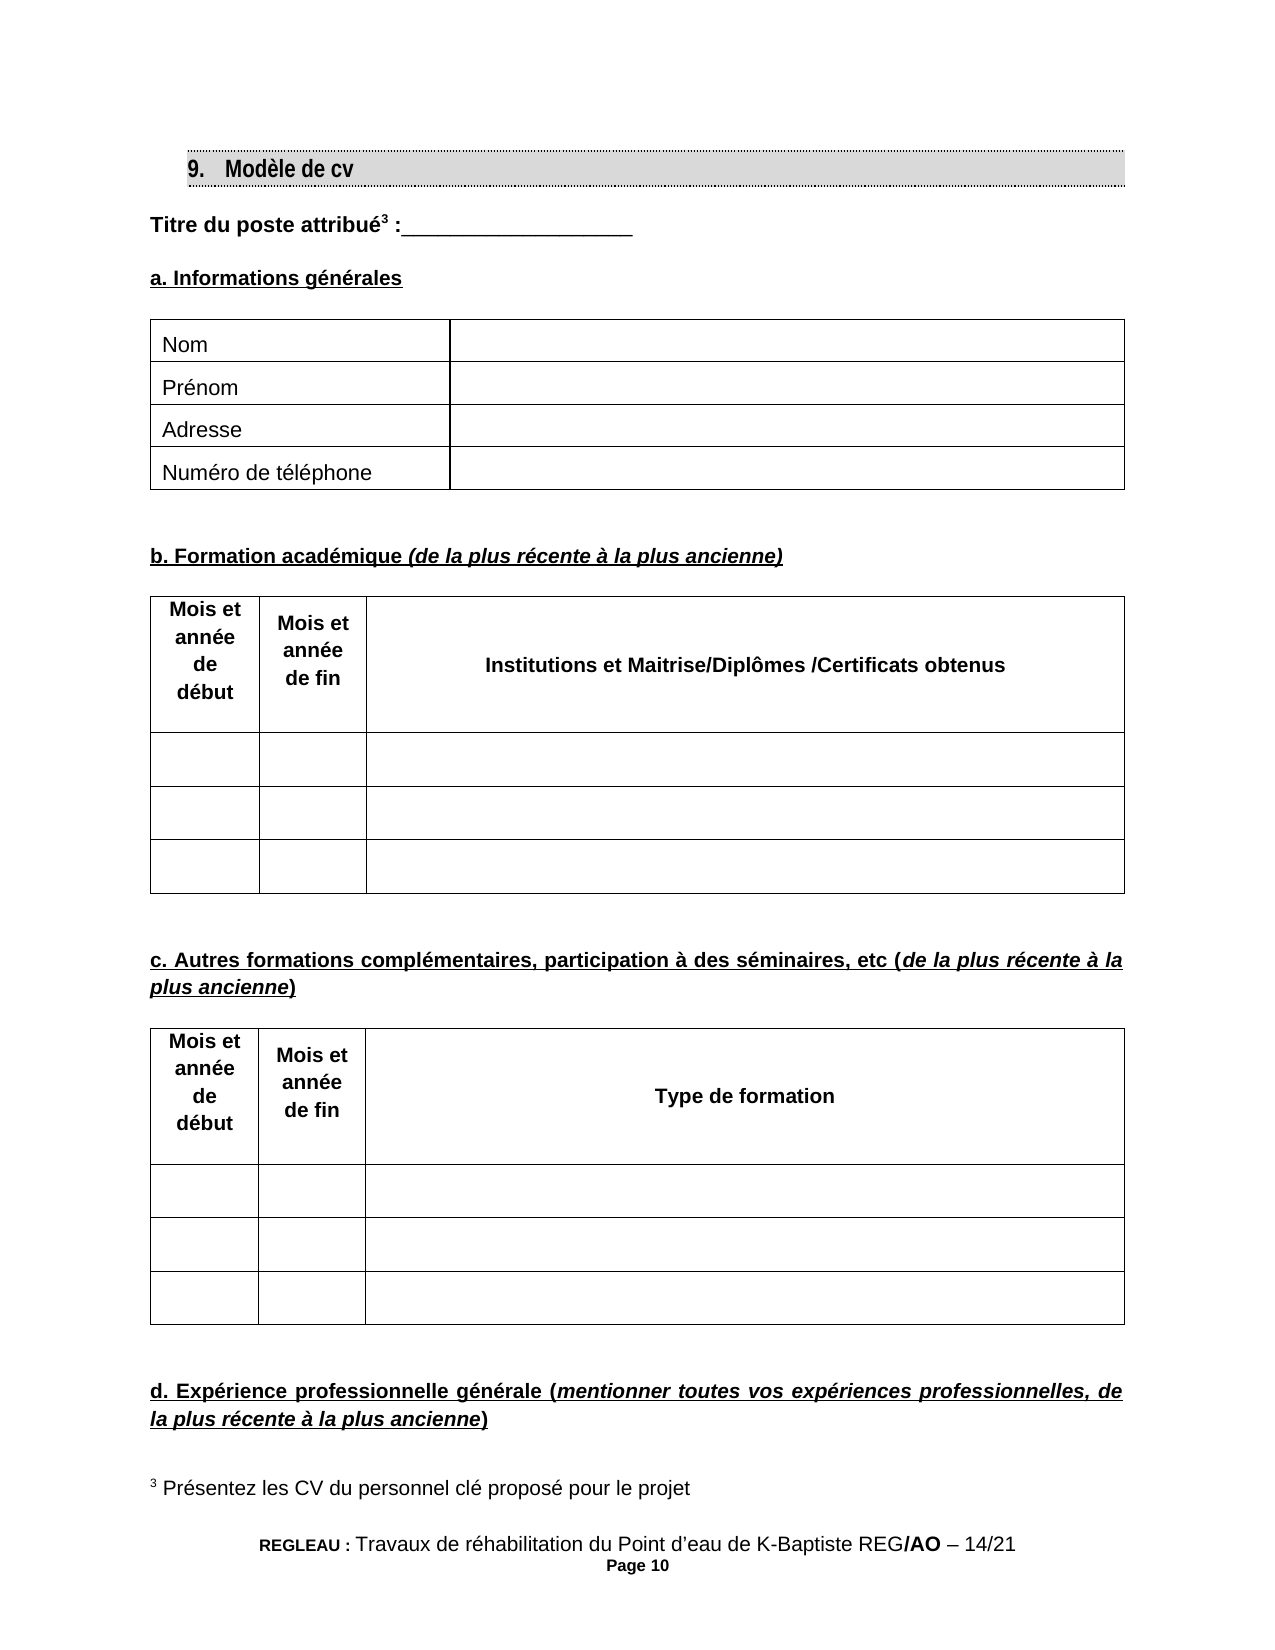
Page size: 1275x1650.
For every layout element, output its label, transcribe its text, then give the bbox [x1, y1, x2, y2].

table_cell [151, 787, 259, 839]
text a. Informations générales [150, 266, 1125, 290]
table_header Mois et année de début [151, 1029, 258, 1164]
table_header Institutions et Maitrise/Diplômes /Certificats obtenus [367, 597, 1124, 732]
table_cell [151, 840, 259, 893]
table_header [451, 320, 1124, 361]
table_cell [151, 733, 259, 786]
table_cell [260, 787, 366, 839]
table_cell [259, 1272, 365, 1324]
subtitle Modèle de cv [187, 150, 1125, 187]
table_cell Adresse [151, 405, 449, 446]
table_cell [260, 840, 366, 893]
text c. Autres formations complémentaires, participation à des séminaires, etc (de la plus récente à la plus ancienne) [150, 948, 1125, 999]
table_cell [259, 1165, 365, 1217]
table_cell [367, 787, 1124, 839]
table_cell [367, 840, 1124, 893]
table_cell [366, 1218, 1124, 1271]
text d. Expérience professionnelle générale (mentionner toutes vos expériences professionnelles, de la plus récente à la plus ancienne) [150, 1379, 1125, 1431]
table_cell [259, 1218, 365, 1271]
table_header Mois et année de fin [260, 597, 366, 732]
table_cell [367, 733, 1124, 786]
table_header Mois et année de fin [259, 1029, 365, 1164]
text b. Formation académique (de la plus récente à la plus ancienne) [150, 543, 1125, 567]
table_cell [366, 1272, 1124, 1324]
table_cell [151, 1165, 258, 1217]
table_cell [451, 405, 1124, 446]
table_cell [366, 1165, 1124, 1217]
table_header Type de formation [366, 1029, 1124, 1164]
table_cell [151, 1218, 258, 1271]
table_cell [260, 733, 366, 786]
table_header Nom [151, 320, 449, 361]
table_cell [451, 362, 1124, 403]
table_cell Numéro de téléphone [151, 447, 449, 488]
text Titre du poste attribué :___________________ [150, 212, 1125, 237]
table_header Mois et année de début [151, 597, 259, 732]
table_cell [151, 1272, 258, 1324]
table_cell [451, 447, 1124, 488]
table_cell Prénom [151, 362, 449, 403]
